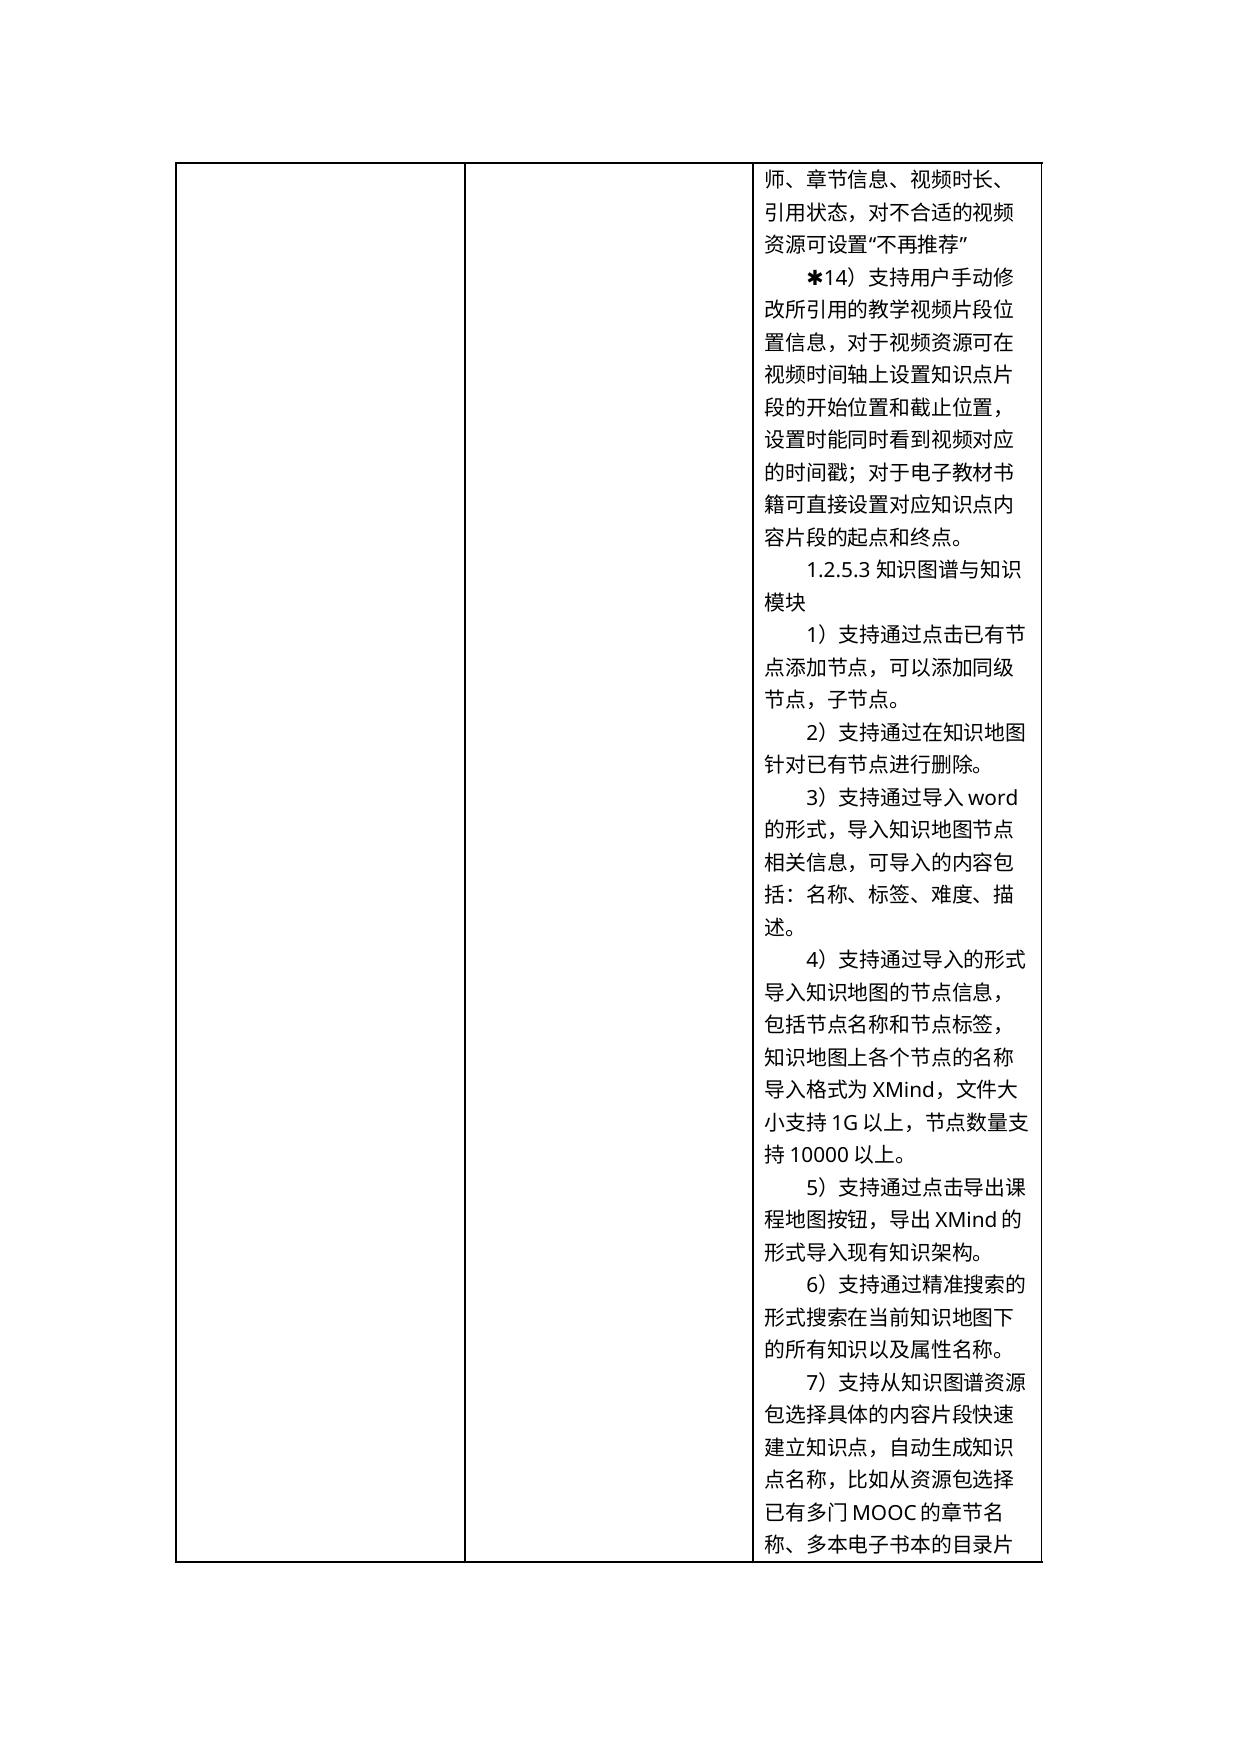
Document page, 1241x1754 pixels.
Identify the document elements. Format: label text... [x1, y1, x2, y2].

table_cell 1 [177, 164, 464, 1561]
table_cell [466, 164, 752, 1561]
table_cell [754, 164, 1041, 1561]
